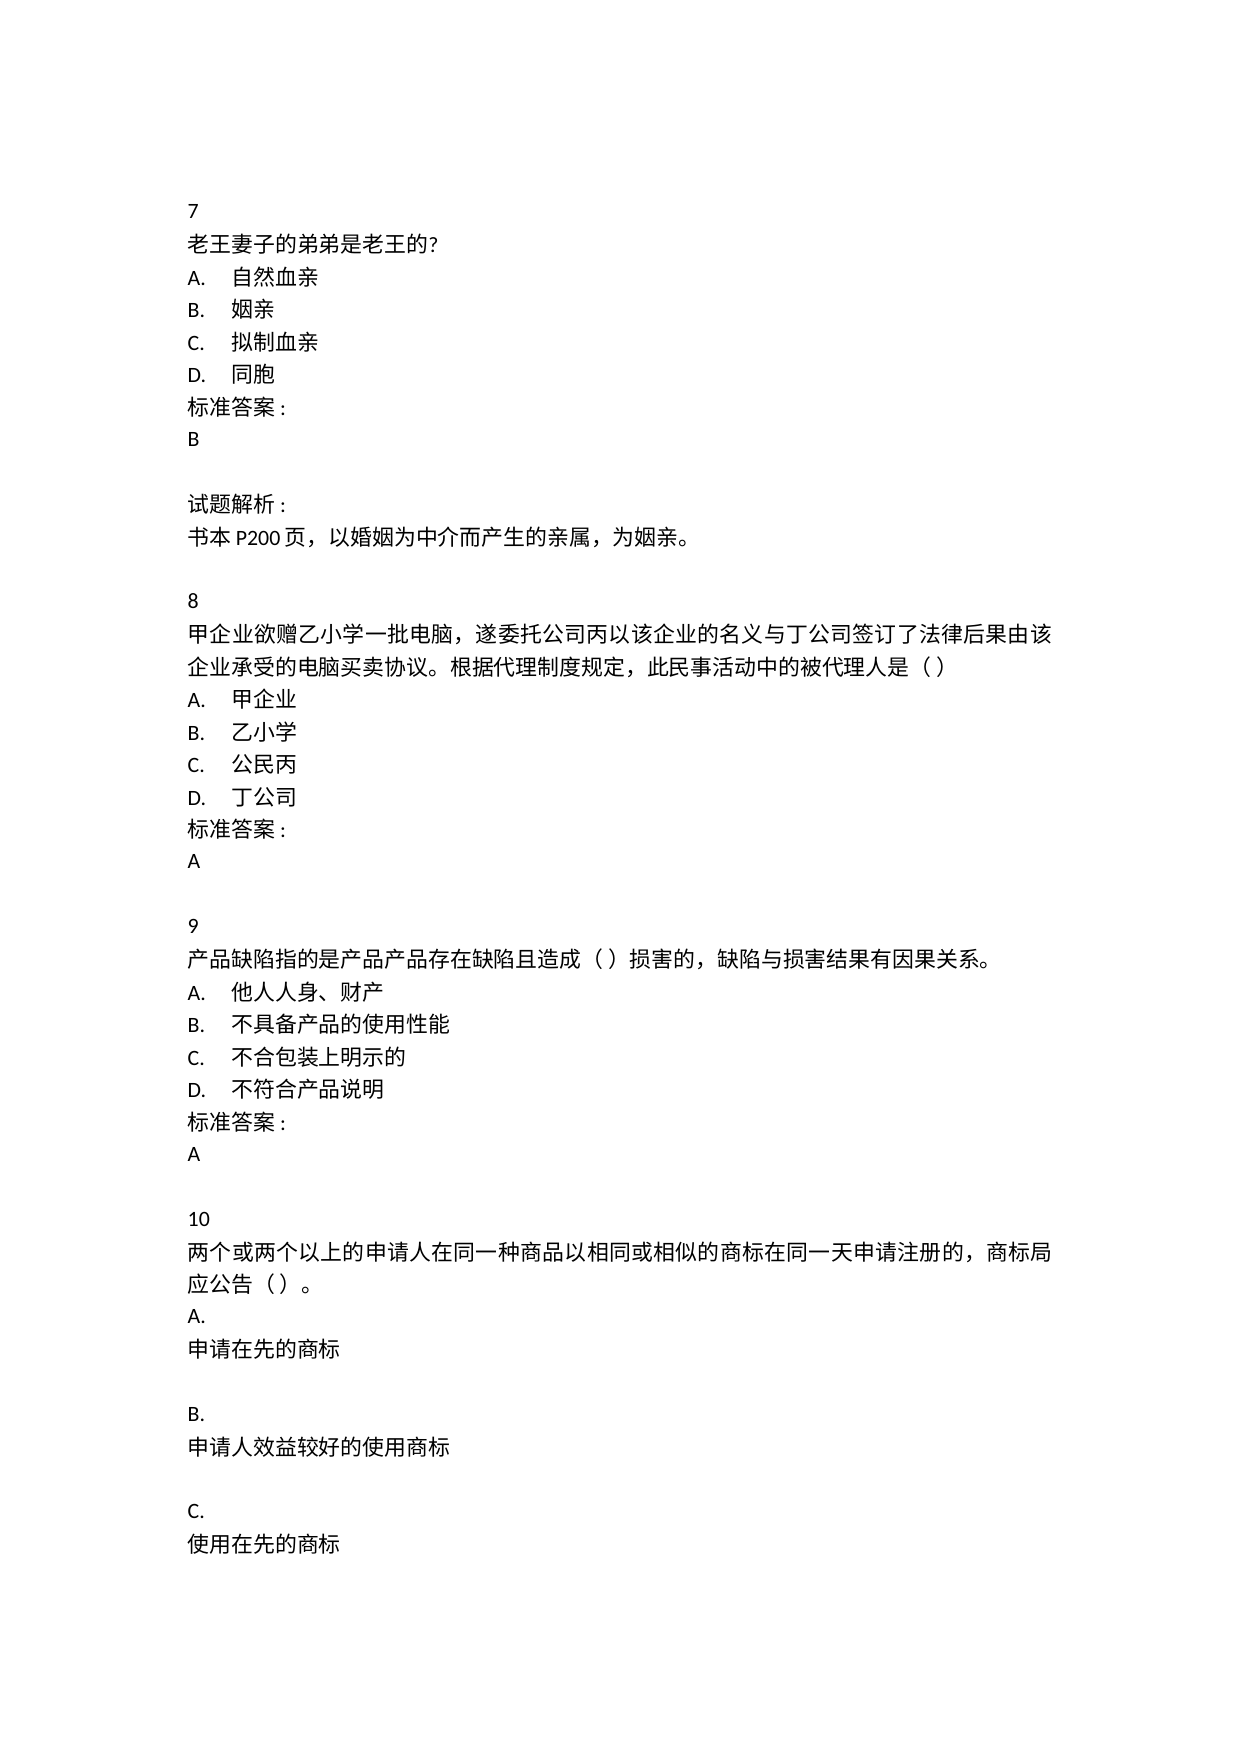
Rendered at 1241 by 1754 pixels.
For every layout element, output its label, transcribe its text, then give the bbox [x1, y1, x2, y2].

text 书本P200页，以婚姻为中介而产生的亲属，为姻亲。 [187, 519, 1053, 552]
text 标准答案 : [187, 812, 1053, 844]
text 7 [187, 194, 1053, 227]
text B. 乙小学 [187, 714, 1053, 747]
text A [187, 844, 1053, 877]
text 标准答案 : [187, 1104, 1053, 1137]
text A. [187, 1299, 1053, 1332]
text A. 他人人身、财产 [187, 974, 1053, 1007]
text B [187, 422, 1053, 454]
text 9 [187, 909, 1053, 942]
text 使用在先的商标 [187, 1527, 1053, 1559]
text C. 拟制血亲 [187, 324, 1053, 357]
text C. 不合包装上明示的 [187, 1039, 1053, 1072]
text 产品缺陷指的是产品产品存在缺陷且造成（ ）损害的，缺陷与损害结果有因果关系。 [187, 942, 1053, 974]
text D. 丁公司 [187, 779, 1053, 812]
text 两个或两个以上的申请人在同一种商品以相同或相似的商标在同一天申请注册的，商标局应公告（ ）。 [187, 1234, 1053, 1299]
text B. 姻亲 [187, 292, 1053, 324]
text C. [187, 1494, 1053, 1527]
text B. 不具备产品的使用性能 [187, 1007, 1053, 1039]
text A [187, 1137, 1053, 1169]
text 老王妻子的弟弟是老王的? [187, 227, 1053, 259]
text B. [187, 1397, 1053, 1429]
text 试题解析 : [187, 487, 1053, 519]
text D. 同胞 [187, 357, 1053, 389]
text A. 自然血亲 [187, 259, 1053, 292]
text 10 [187, 1202, 1053, 1234]
text 甲企业欲赠乙小学一批电脑，遂委托公司丙以该企业的名义与丁公司签订了法律后果由该企业承受的电脑买卖协议。根据代理制度规定，此民事活动中的被代理人是（ ） [187, 617, 1053, 682]
text D. 不符合产品说明 [187, 1072, 1053, 1104]
text 申请在先的商标 [187, 1332, 1053, 1364]
text 申请人效益较好的使用商标 [187, 1429, 1053, 1462]
text C. 公民丙 [187, 747, 1053, 779]
text 8 [187, 584, 1053, 617]
text 标准答案 : [187, 389, 1053, 422]
text A. 甲企业 [187, 682, 1053, 714]
